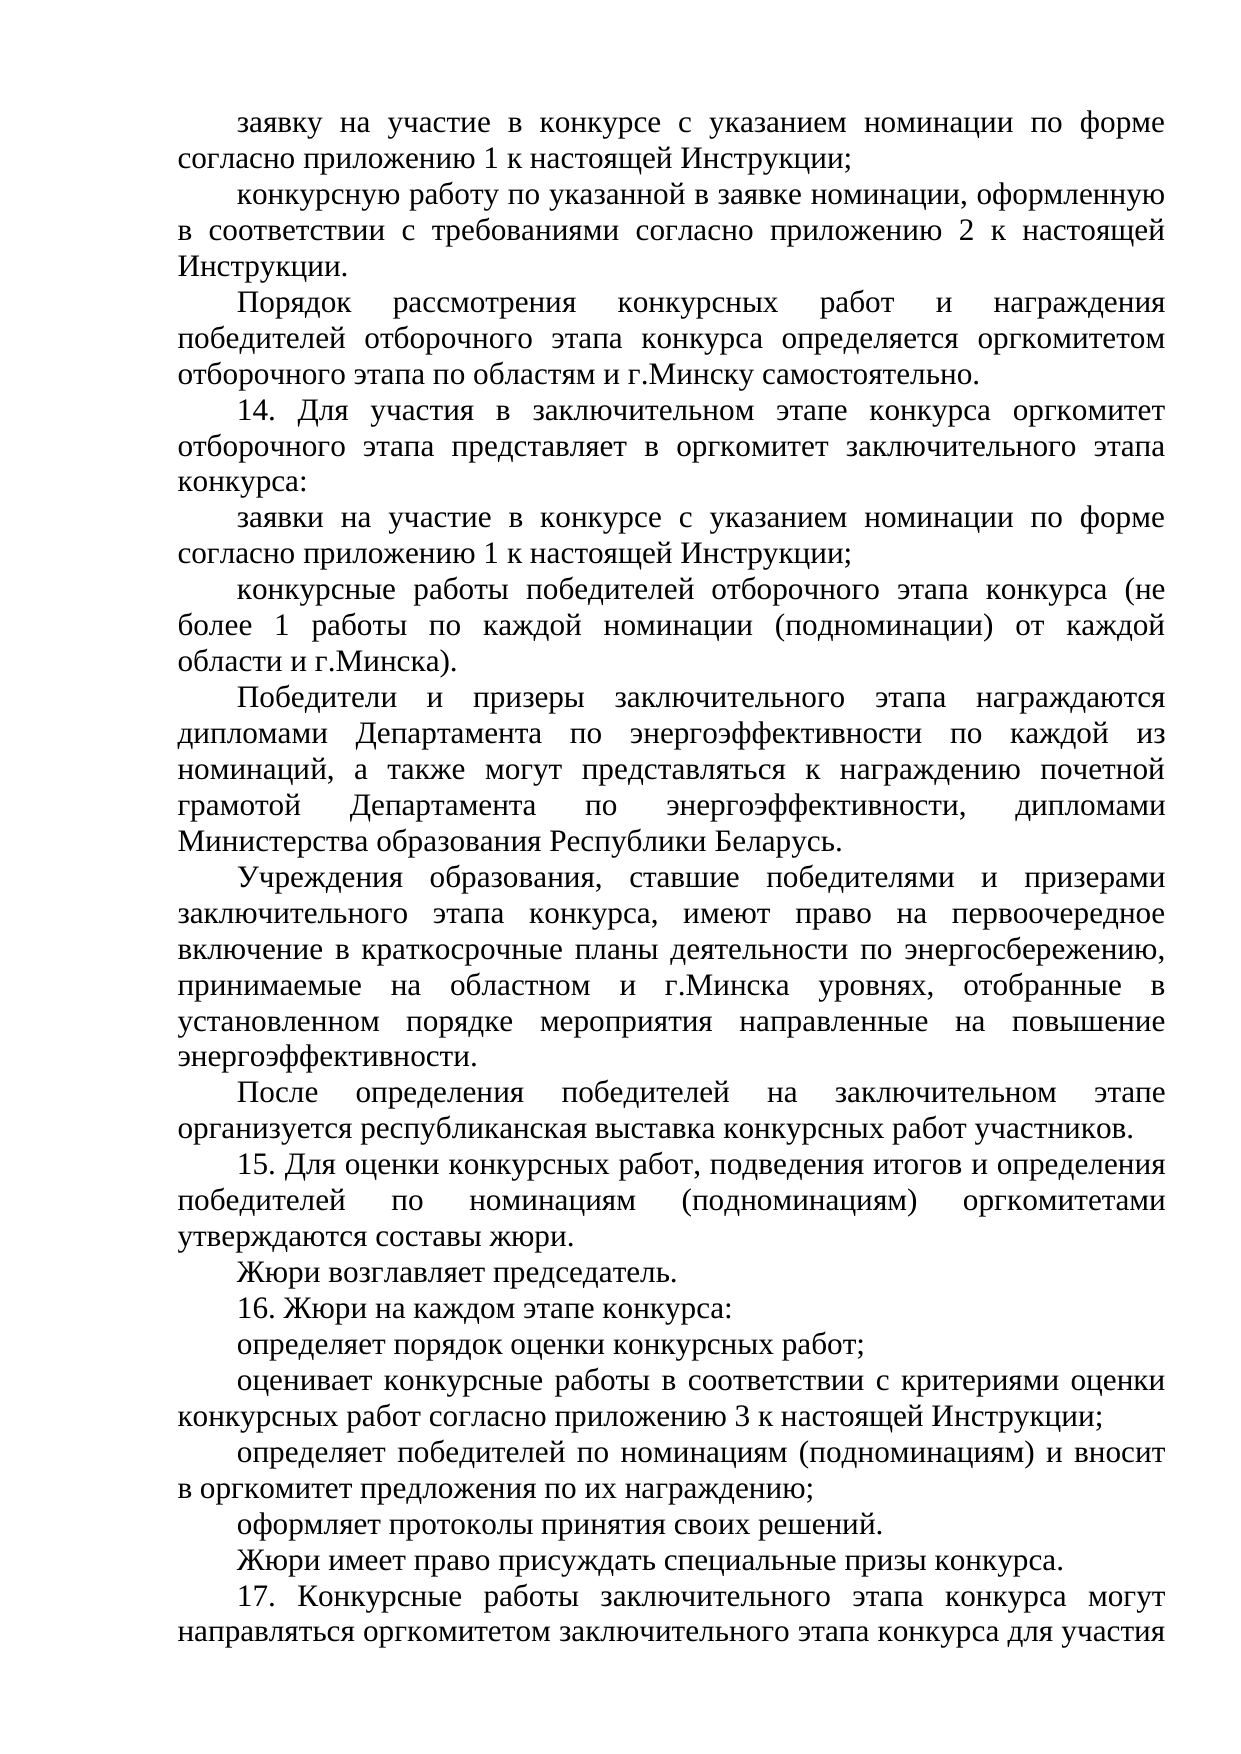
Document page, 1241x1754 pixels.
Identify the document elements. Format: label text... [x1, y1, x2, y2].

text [177, 1577, 1166, 1649]
text Победители и призеры заключительного этапа награждаются дипломами Департамента по энергоэффективности по каждой из номинаций, а также могут представляться к награждению почетной грамотой Департамента по энергоэффективности, дипломами Министерства образования Республики Беларусь. [177, 678, 1166, 858]
text 15. Для оценки конкурсных работ, подведения итогов и определения победителей по номинациям (подноминациям) оргкомитетами утверждаются составы жюри. [177, 1146, 1166, 1253]
text Жюри имеет право присуждать специальные призы конкурса. [177, 1541, 1166, 1577]
text Жюри возглавляет председатель. [177, 1253, 1166, 1289]
text конкурсные работы победителей отборочного этапа конкурса (не более 1 работы по каждой номинации (подноминации) от каждой области и г.Минска). [177, 571, 1166, 678]
text 16. Жюри на каждом этапе конкурса: [177, 1289, 1166, 1325]
text Учреждения образования, ставшие победителями и призерами заключительного этапа конкурса, имеют право на первоочередное включение в краткосрочные планы деятельности по энергосбережению, принимаемые на областном и г.Минска уровнях, отобранные в установленном порядке мероприятия направленные на повышение энергоэффективности. [177, 858, 1166, 1074]
text После определения победителей на заключительном этапе организуется республиканская выставка конкурсных работ участников. [177, 1074, 1166, 1146]
text заявки на участие в конкурсе с указанием номинации по форме согласно приложению 1 к настоящей Инструкции; [177, 499, 1166, 571]
text определяет порядок оценки конкурсных работ; [177, 1325, 1166, 1361]
text оформляет протоколы принятия своих решений. [177, 1505, 1166, 1541]
text определяет победителей по номинациям (подноминациям) и вносит в оргкомитет предложения по их награждению; [177, 1433, 1166, 1505]
text 14. Для участия в заключительном этапе конкурса оргкомитет отборочного этапа представляет в оргкомитет заключительного этапа конкурса: [177, 391, 1166, 499]
text заявку на участие в конкурсе с указанием номинации по форме согласно приложению 1 к настоящей Инструкции; [177, 103, 1166, 175]
text оценивает конкурсные работы в соответствии с критериями оценки конкурсных работ согласно приложению 3 к настоящей Инструкции; [177, 1361, 1166, 1433]
text конкурсную работу по указанной в заявке номинации, оформленную в соответствии с требованиями согласно приложению 2 к настоящей Инструкции. [177, 175, 1166, 283]
text Порядок рассмотрения конкурсных работ и награждения победителей отборочного этапа конкурса определяется оргкомитетом отборочного этапа по областям и г.Минску самостоятельно. [177, 283, 1166, 391]
